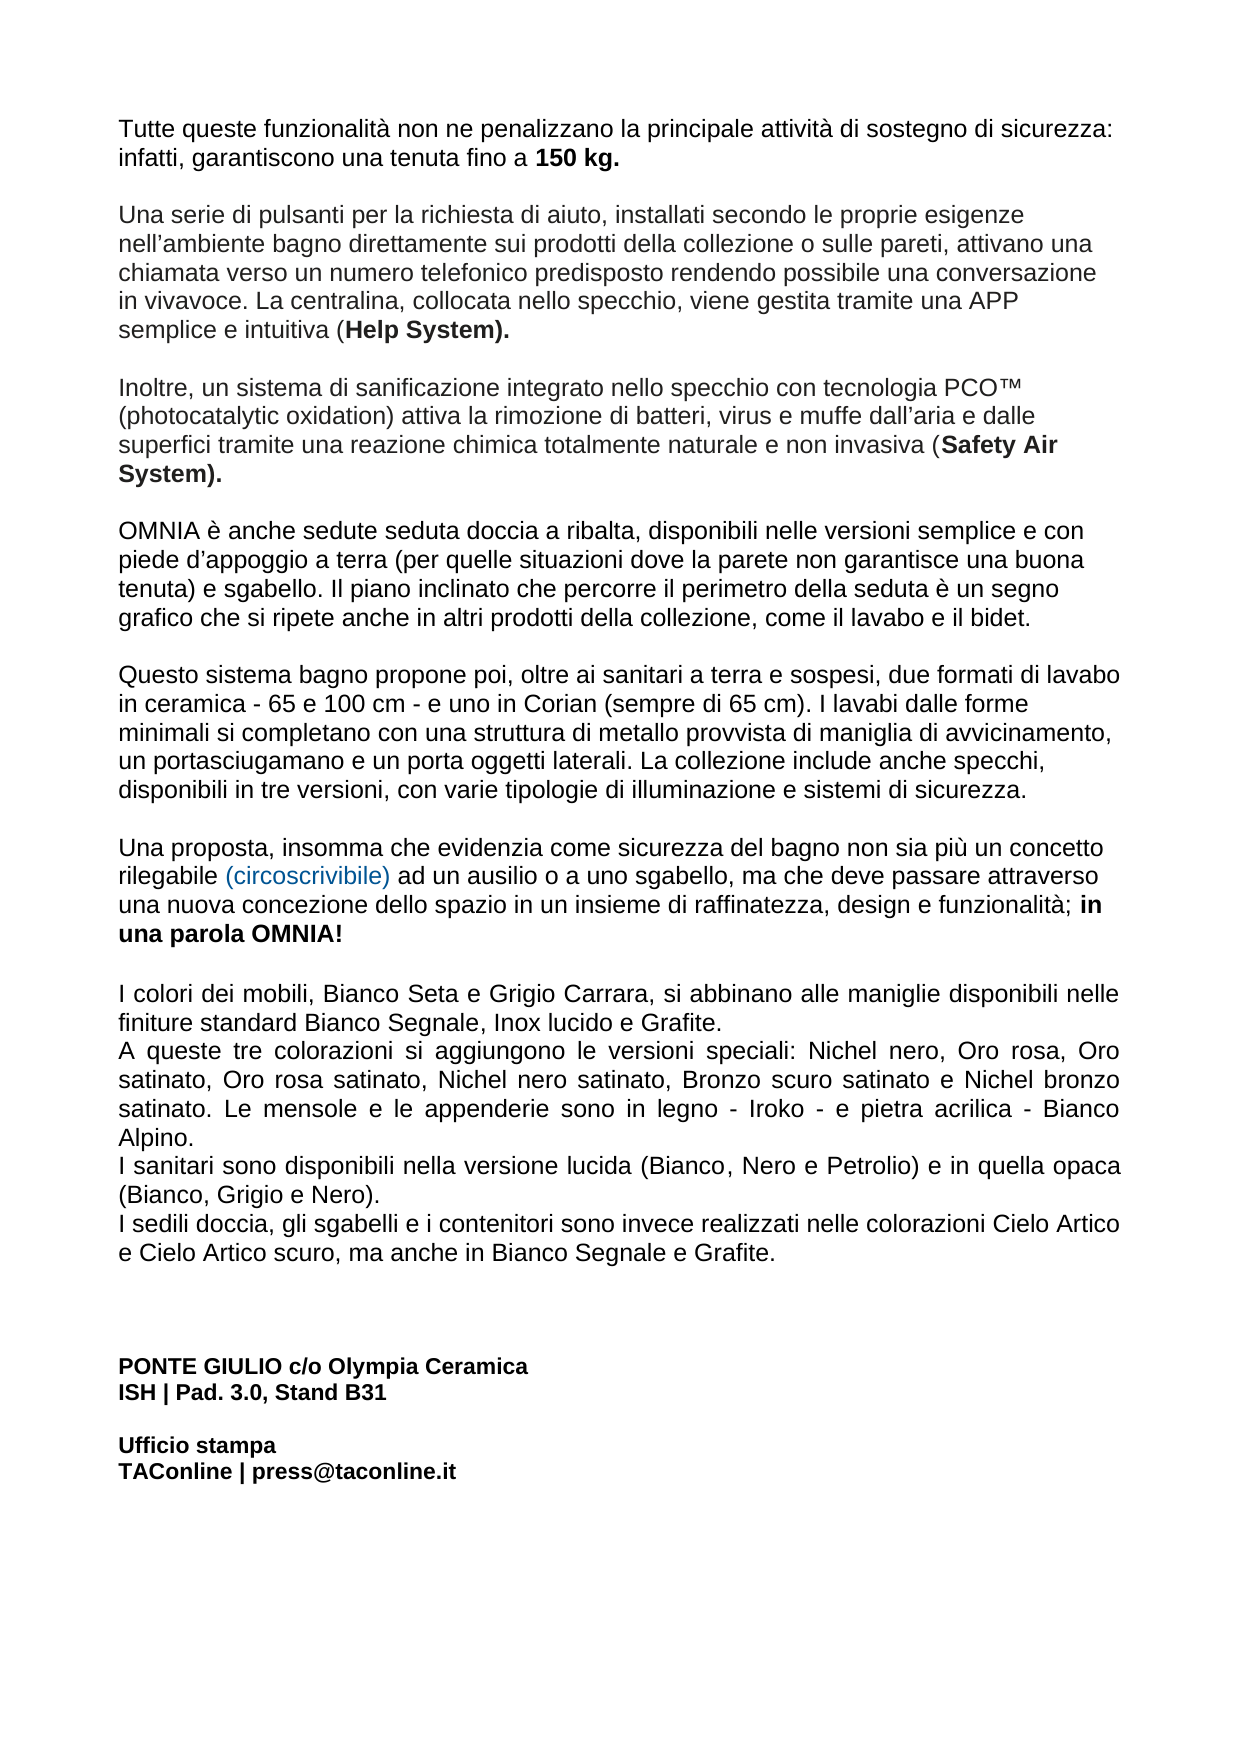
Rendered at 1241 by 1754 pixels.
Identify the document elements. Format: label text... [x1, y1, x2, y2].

text ISH | Pad. 3.0, Stand B31 [118, 1379, 1122, 1405]
text Ufficio stampa [118, 1432, 1122, 1458]
text Una serie di pulsanti per la richiesta di aiuto, installati secondo le proprie esigenze nell’ambiente bagno direttamente sui prodotti della collezione o sulle pareti, attivano una chiamata verso un numero telefonico predisposto rendendo possibile una conversazione in vivavoce. La centralina, collocata nello specchio, viene gestita tramite una APP semplice e intuitiva (Help System). [118, 200, 1122, 344]
text PONTE GIULIO c/o Olympia Ceramica [118, 1353, 1122, 1379]
text Tutte queste funzionalità non ne penalizzano la principale attività di sostegno di sicurezza: infatti, garantiscono una tenuta fino a 150 kg. [118, 114, 1122, 171]
text Inoltre, un sistema di sanificazione integrato nello specchio con tecnologia PCO™ (photocatalytic oxidation) attiva la rimozione di batteri, virus e muffe dall’aria e dalle superfici tramite una reazione chimica totalmente naturale e non invasiva (Safety Air System). [118, 372, 1122, 487]
text A queste tre colorazioni si aggiungono le versioni speciali: Nichel nero, Oro rosa, Oro satinato, Oro rosa satinato, Nichel nero satinato, Bronzo scuro satinato e Nichel bronzo satinato. Le mensole e le appenderie sono in legno - Iroko - e pietra acrilica - Bianco Alpino. [118, 1036, 1122, 1151]
text OMNIA è anche sedute seduta doccia a ribalta, disponibili nelle versioni semplice e con piede d’appoggio a terra (per quelle situazioni dove la parete non garantisce una buona tenuta) e sgabello. Il piano inclinato che percorre il perimetro della seduta è un segno grafico che si ripete anche in altri prodotti della collezione, come il lavabo e il bidet. [118, 516, 1122, 631]
text I colori dei mobili, Bianco Seta e Grigio Carrara, si abbinano alle maniglie disponibili nelle finiture standard Bianco Segnale, Inox lucido e Grafite. [118, 979, 1122, 1036]
text Una proposta, insomma che evidenzia come sicurezza del bagno non sia più un concetto rilegabile (circoscrivibile) ad un ausilio o a uno sgabello, ma che deve passare attraverso una nuova concezione dello spazio in un insieme di raffinatezza, design e funzionalità; in una parola OMNIA! [118, 832, 1122, 947]
text Questo sistema bagno propone poi, oltre ai sanitari a terra e sospesi, due formati di lavabo in ceramica - 65 e 100 cm - e uno in Corian (sempre di 65 cm). I lavabi dalle forme minimali si completano con una struttura di metallo provvista di maniglia di avvicinamento, un portasciugamano e un porta oggetti laterali. La collezione include anche specchi, disponibili in tre versioni, con varie tipologie di illuminazione e sistemi di sicurezza. [118, 660, 1122, 804]
text I sanitari sono disponibili nella versione lucida (Bianco, Nero e Petrolio) e in quella opaca (Bianco, Grigio e Nero). [118, 1151, 1122, 1209]
text I sedili doccia, gli sgabelli e i contenitori sono invece realizzati nelle colorazioni Cielo Artico e Cielo Artico scuro, ma anche in Bianco Segnale e Grafite. [118, 1209, 1122, 1266]
text TAConline | press@taconline.it [118, 1458, 1122, 1484]
